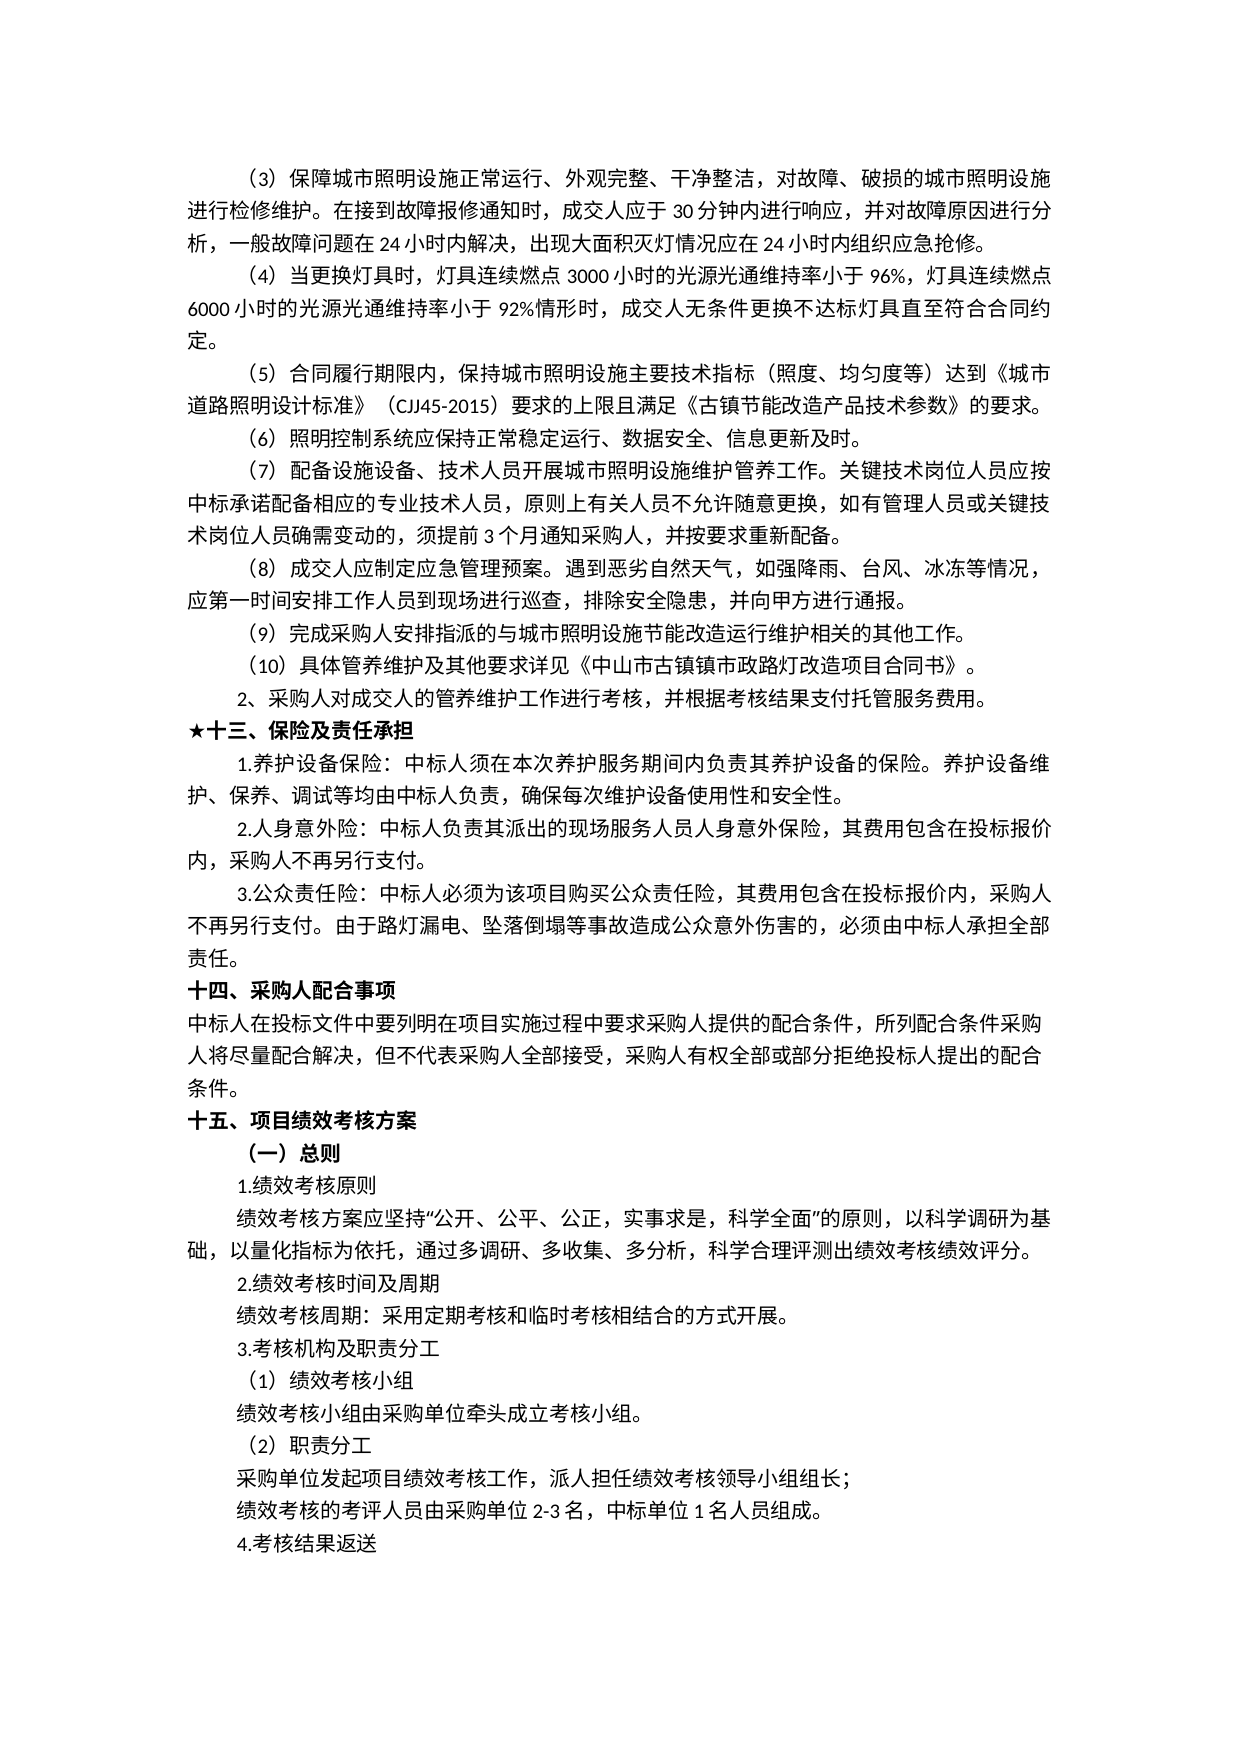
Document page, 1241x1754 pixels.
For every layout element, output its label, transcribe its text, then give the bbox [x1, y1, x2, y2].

text 中标人在投标文件中要列明在项目实施过程中要求采购人提供的配合条件，所列配合条件采购人将尽量配合解决，但不代表采购人全部接受，采购人有权全部或部分拒绝投标人提出的配合条件。 [187, 1007, 1053, 1104]
text （一）总则 [187, 1137, 1053, 1169]
text ★十三、保险及责任承担 [187, 714, 1053, 747]
text 绩效考核的考评人员由采购单位2-3名，中标单位1名人员组成。 [187, 1494, 1053, 1527]
text 4.考核结果返送 [187, 1527, 1053, 1559]
text 2.人身意外险：中标人负责其派出的现场服务人员人身意外保险，其费用包含在投标报价内，采购人不再另行支付。 [187, 812, 1053, 877]
text 3.公众责任险：中标人必须为该项目购买公众责任险，其费用包含在投标报价内，采购人不再另行支付。由于路灯漏电、坠落倒塌等事故造成公众意外伤害的，必须由中标人承担全部责任。 [187, 877, 1053, 974]
text （6）照明控制系统应保持正常稳定运行、数据安全、信息更新及时。 [187, 422, 1053, 454]
text 1.养护设备保险：中标人须在本次养护服务期间内负责其养护设备的保险。养护设备维护、保养、调试等均由中标人负责，确保每次维护设备使用性和安全性。 [187, 747, 1053, 812]
text （10）具体管养维护及其他要求详见《中山市古镇镇市政路灯改造项目合同书》。 [187, 649, 1053, 682]
text （5）合同履行期限内，保持城市照明设施主要技术指标（照度、均匀度等）达到《城市道路照明设计标准》（CJJ45-2015）要求的上限且满足《古镇节能改造产品技术参数》的要求。 [187, 357, 1053, 422]
text （1）绩效考核小组 [187, 1364, 1053, 1397]
text 绩效考核方案应坚持“公开、公平、公正，实事求是，科学全面”的原则，以科学调研为基础，以量化指标为依托，通过多调研、多收集、多分析，科学合理评测出绩效考核绩效评分。 [187, 1202, 1053, 1267]
text 采购单位发起项目绩效考核工作，派人担任绩效考核领导小组组长； [187, 1462, 1053, 1494]
text 十四、采购人配合事项 [187, 974, 1053, 1007]
text 1.绩效考核原则 [187, 1169, 1053, 1202]
text （4）当更换灯具时，灯具连续燃点3000小时的光源光通维持率小于96%，灯具连续燃点6000小时的光源光通维持率小于92%情形时，成交人无条件更换不达标灯具直至符合合同约定。 [187, 259, 1053, 357]
text 绩效考核周期：采用定期考核和临时考核相结合的方式开展。 [187, 1299, 1053, 1332]
text （7）配备设施设备、技术人员开展城市照明设施维护管养工作。关键技术岗位人员应按中标承诺配备相应的专业技术人员，原则上有关人员不允许随意更换，如有管理人员或关键技术岗位人员确需变动的，须提前3个月通知采购人，并按要求重新配备。 [187, 454, 1053, 552]
text 3.考核机构及职责分工 [187, 1332, 1053, 1364]
text 2、采购人对成交人的管养维护工作进行考核，并根据考核结果支付托管服务费用。 [187, 682, 1053, 714]
text （3）保障城市照明设施正常运行、外观完整、干净整洁，对故障、破损的城市照明设施进行检修维护。在接到故障报修通知时，成交人应于30分钟内进行响应，并对故障原因进行分析，一般故障问题在24小时内解决，出现大面积灭灯情况应在24小时内组织应急抢修。 [187, 162, 1053, 259]
text （9）完成采购人安排指派的与城市照明设施节能改造运行维护相关的其他工作。 [187, 617, 1053, 649]
text 十五、项目绩效考核方案 [187, 1104, 1053, 1137]
text （8）成交人应制定应急管理预案。遇到恶劣自然天气，如强降雨、台风、冰冻等情况，应第一时间安排工作人员到现场进行巡查，排除安全隐患，并向甲方进行通报。 [187, 552, 1053, 617]
text 2.绩效考核时间及周期 [187, 1267, 1053, 1299]
text 绩效考核小组由采购单位牵头成立考核小组。 [187, 1397, 1053, 1429]
text （2）职责分工 [187, 1429, 1053, 1462]
